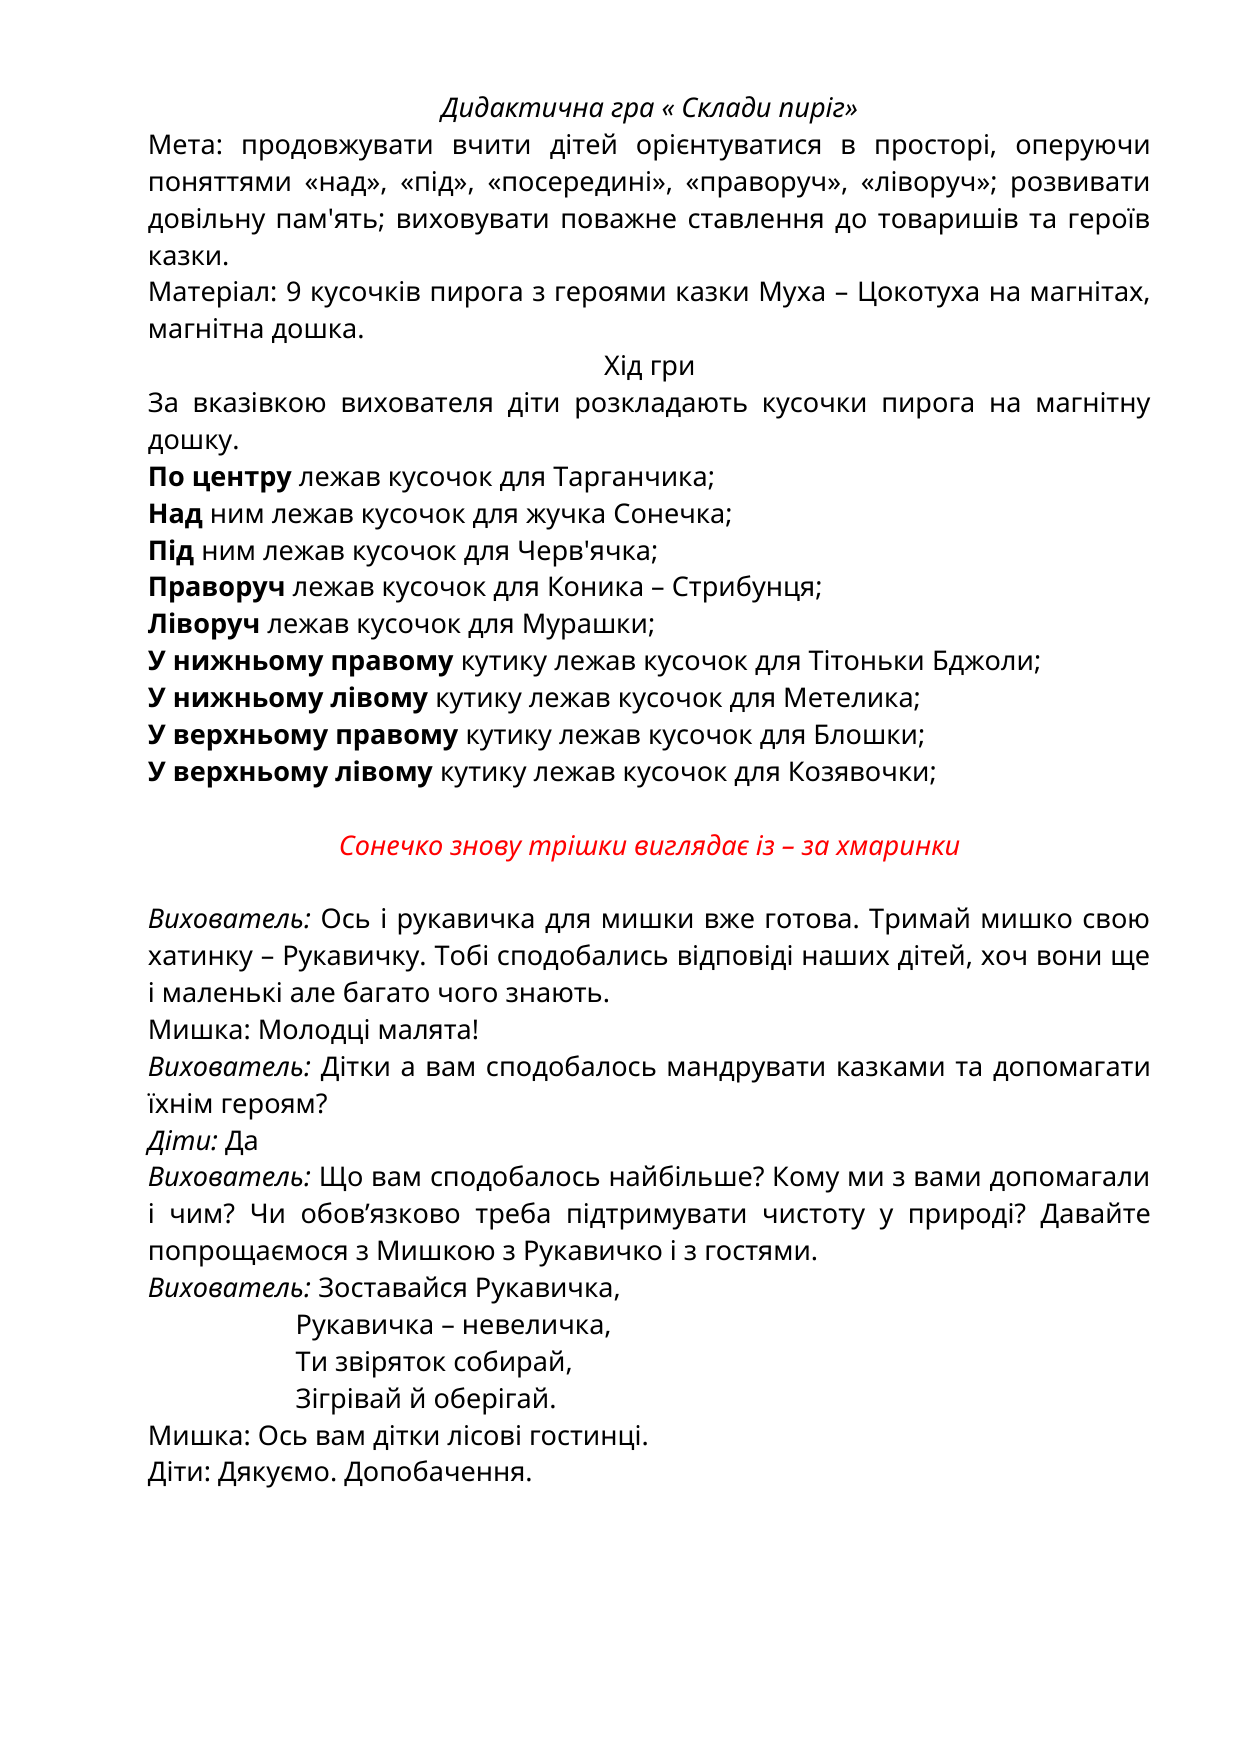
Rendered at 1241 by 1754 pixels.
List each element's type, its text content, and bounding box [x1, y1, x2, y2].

text Мишка: Молодці малята! [148, 1010, 1152, 1047]
text У нижньому лівому кутику лежав кусочок для Метелика; [148, 678, 1152, 715]
text Вихователь: Що вам сподобалось найбільше? Кому ми з вами допомагали і чим? Чи обов’язково треба підтримувати чистоту у природі? Давайте попрощаємося з Мишкою з Рукавичко і з гостями. [148, 1158, 1152, 1268]
text Мета: продовжувати вчити дітей орієнтуватися в просторі, оперуючи поняттями «над», «під», «посередині», «праворуч», «ліворуч»; розвивати довільну пам'ять; виховувати поважне ставлення до товаришів та героїв казки. [148, 125, 1152, 273]
text У верхньому правому кутику лежав кусочок для Блошки; [148, 715, 1152, 752]
text Праворуч лежав кусочок для Коника – Стрибунця; [148, 568, 1152, 605]
text Вихователь: Дітки а вам сподобалось мандрувати казками та допомагати їхнім героям? [148, 1047, 1152, 1121]
text Ти звіряток собирай, [148, 1342, 1152, 1379]
text За вказівкою вихователя діти розкладають кусочки пирога на магнітну дошку. [148, 383, 1152, 457]
text Зігрівай й оберігай. [148, 1379, 1152, 1416]
text У нижньому правому кутику лежав кусочок для Тітоньки Бджоли; [148, 642, 1152, 678]
text У верхньому лівому кутику лежав кусочок для Козявочки; [148, 752, 1152, 789]
text Матеріал: 9 кусочків пирога з героями казки Муха – Цокотуха на магнітах, магнітна дошка. [148, 273, 1152, 347]
text Діти: Дякуємо. Допобачення. [148, 1453, 1152, 1490]
text Рукавичка – невеличка, [148, 1305, 1152, 1342]
text Вихователь: Ось і рукавичка для мишки вже готова. Тримай мишко свою хатинку – Рукавичку. Тобі сподобались відповіді наших дітей, хоч вони ще і маленькі але багато чого знають. [148, 900, 1152, 1010]
text Під ним лежав кусочок для Черв'ячка; [148, 531, 1152, 568]
text Вихователь: Зоставайся Рукавичка, [148, 1268, 1152, 1305]
text Мишка: Ось вам дітки лісові гостинці. [148, 1416, 1152, 1453]
text Хід гри [148, 347, 1152, 383]
text Ліворуч лежав кусочок для Мурашки; [148, 605, 1152, 642]
text Сонечко знову трішки виглядає із – за хмаринки [148, 826, 1152, 863]
text Дидактична гра « Склади пиріг» [148, 88, 1152, 125]
text По центру лежав кусочок для Тарганчика; [148, 457, 1152, 494]
text Діти: Да [148, 1121, 1152, 1158]
text Над ним лежав кусочок для жучка Сонечка; [148, 494, 1152, 531]
